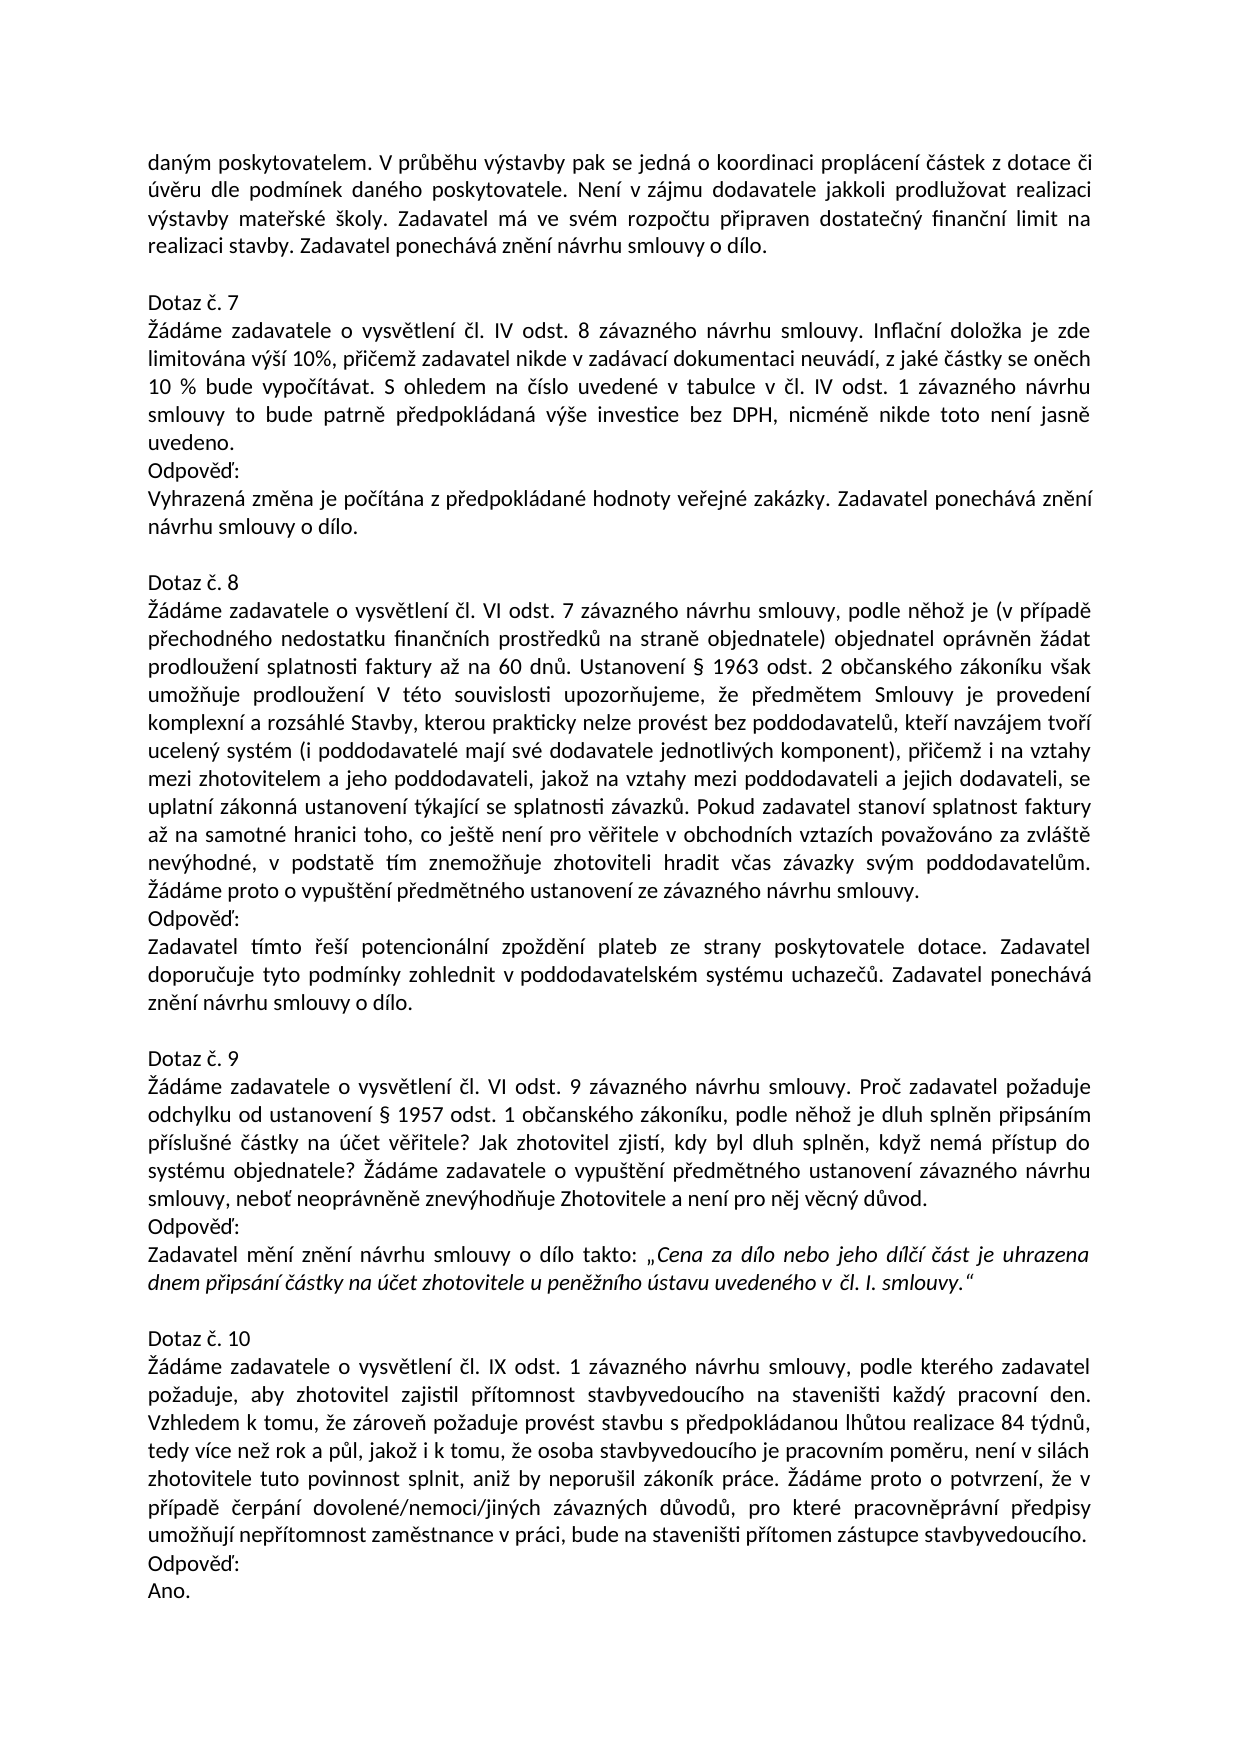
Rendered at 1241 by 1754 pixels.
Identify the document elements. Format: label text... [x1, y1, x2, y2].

text Odpověď: [148, 1549, 1093, 1577]
text Dotaz č. 9 [148, 1044, 1093, 1072]
text Ano. [148, 1577, 1093, 1605]
text Žádáme zadavatele o vysvětlení čl. VI odst. 7 závazného návrhu smlouvy, podle něhož je (v případě přechodného nedostatku finančních prostředků na straně objednatele) objednatel oprávněn žádat prodloužení splatnosti faktury až na 60 dnů. Ustanovení § 1963 odst. 2 občanského zákoníku však umožňuje prodloužení V této souvislosti upozorňujeme, že předmětem Smlouvy je provedení komplexní a rozsáhlé Stavby, kterou prakticky nelze provést bez poddodavatelů, kteří navzájem tvoří ucelený systém (i poddodavatelé mají své dodavatele jednotlivých komponent), přičemž i na vztahy mezi zhotovitelem a jeho poddodavateli, jakož na vztahy mezi poddodavateli a jejich dodavateli, se uplatní zákonná ustanovení týkající se splatnosti závazků. Pokud zadavatel stanoví splatnost faktury až na samotné hranici toho, co ještě není pro věřitele v obchodních vztazích považováno za zvláště nevýhodné, v podstatě tím znemožňuje zhotoviteli hradit včas závazky svým poddodavatelům. Žádáme proto o vypuštění předmětného ustanovení ze závazného návrhu smlouvy. [148, 596, 1093, 904]
text Žádáme zadavatele o vysvětlení čl. IX odst. 1 závazného návrhu smlouvy, podle kterého zadavatel požaduje, aby zhotovitel zajistil přítomnost stavbyvedoucího na staveništi každý pracovní den. Vzhledem k tomu, že zároveň požaduje provést stavbu s předpokládanou lhůtou realizace 84 týdnů, tedy více než rok a půl, jakož i k tomu, že osoba stavbyvedoucího je pracovním poměru, není v silách zhotovitele tuto povinnost splnit, aniž by neporušil zákoník práce. Žádáme proto o potvrzení, že v případě čerpání dovolené/nemoci/jiných závazných důvodů, pro které pracovněprávní předpisy umožňují nepřítomnost zaměstnance v práci, bude na staveništi přítomen zástupce stavbyvedoucího. [148, 1352, 1093, 1549]
text Žádáme zadavatele o vysvětlení čl. IV odst. 8 závazného návrhu smlouvy. Inflační doložka je zde limitována výší 10%, přičemž zadavatel nikde v zadávací dokumentaci neuvádí, z jaké částky se oněch 10 % bude vypočítávat. S ohledem na číslo uvedené v tabulce v čl. IV odst. 1 závazného návrhu smlouvy to bude patrně předpokládaná výše investice bez DPH, nicméně nikde toto není jasně uvedeno. [148, 316, 1093, 456]
text Odpověď: [148, 456, 1093, 484]
text Vyhrazená změna je počítána z předpokládané hodnoty veřejné zakázky. Zadavatel ponechává znění návrhu smlouvy o dílo. [148, 484, 1093, 540]
text Odpověď: [148, 904, 1093, 932]
text Žádáme zadavatele o vysvětlení čl. VI odst. 9 závazného návrhu smlouvy. Proč zadavatel požaduje odchylku od ustanovení § 1957 odst. 1 občanského zákoníku, podle něhož je dluh splněn připsáním příslušné částky na účet věřitele? Jak zhotovitel zjistí, kdy byl dluh splněn, když nemá přístup do systému objednatele? Žádáme zadavatele o vypuštění předmětného ustanovení závazného návrhu smlouvy, neboť neoprávněně znevýhodňuje Zhotovitele a není pro něj věcný důvod. [148, 1072, 1093, 1212]
text Zadavatel mění znění návrhu smlouvy o dílo takto: „Cena za dílo nebo jeho dílčí část je uhrazena dnem připsání částky na účet zhotovitele u peněžního ústavu uvedeného v čl. I. smlouvy.“ [148, 1240, 1093, 1296]
text Odpověď: [148, 1212, 1093, 1240]
text Zadavatel tímto řeší potencionální zpoždění plateb ze strany poskytovatele dotace. Zadavatel doporučuje tyto podmínky zohlednit v poddodavatelském systému uchazečů. Zadavatel ponechává znění návrhu smlouvy o dílo. [148, 932, 1093, 1016]
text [148, 148, 1093, 260]
text Dotaz č. 10 [148, 1324, 1093, 1352]
text Dotaz č. 8 [148, 568, 1093, 596]
text Dotaz č. 7 [148, 288, 1093, 316]
